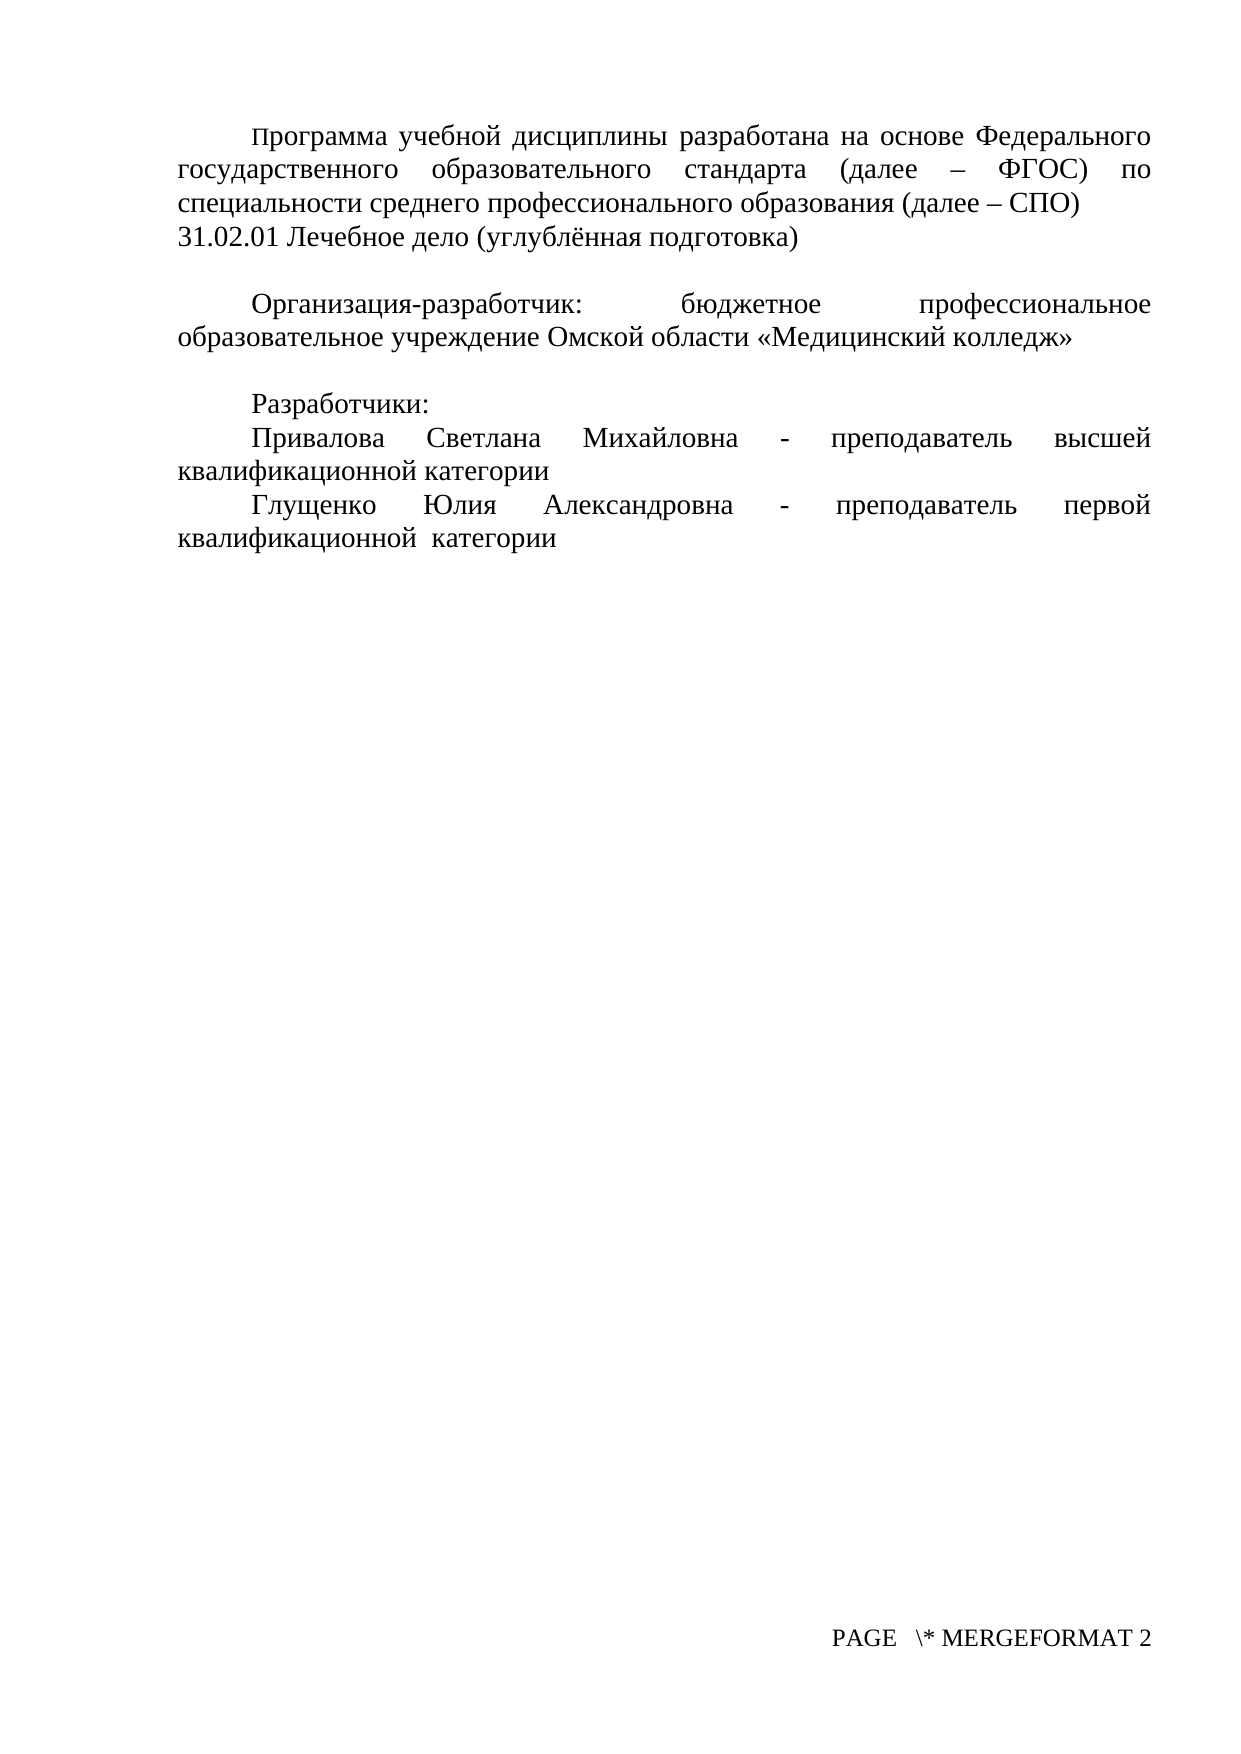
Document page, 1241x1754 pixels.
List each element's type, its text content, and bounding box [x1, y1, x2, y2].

text Организация-разработчик: бюджетное профессиональное образовательное учреждение Омской области «Медицинский колледж» [177, 286, 1152, 353]
text Глущенко Юлия Александровна - преподаватель первой квалификационной категории [177, 487, 1152, 554]
text 31.02.01 Лечебное дело (углублённая подготовка) [177, 219, 1152, 252]
text Привалова Светлана Михайловна - преподаватель высшей квалификационной категории [177, 420, 1152, 487]
text Программа учебной дисциплины разработана на основе Федерального государственного образовательного стандарта (далее – ФГОС) по специальности среднего профессионального образования (далее – СПО) [177, 118, 1152, 219]
text Разработчики: [177, 386, 1152, 420]
